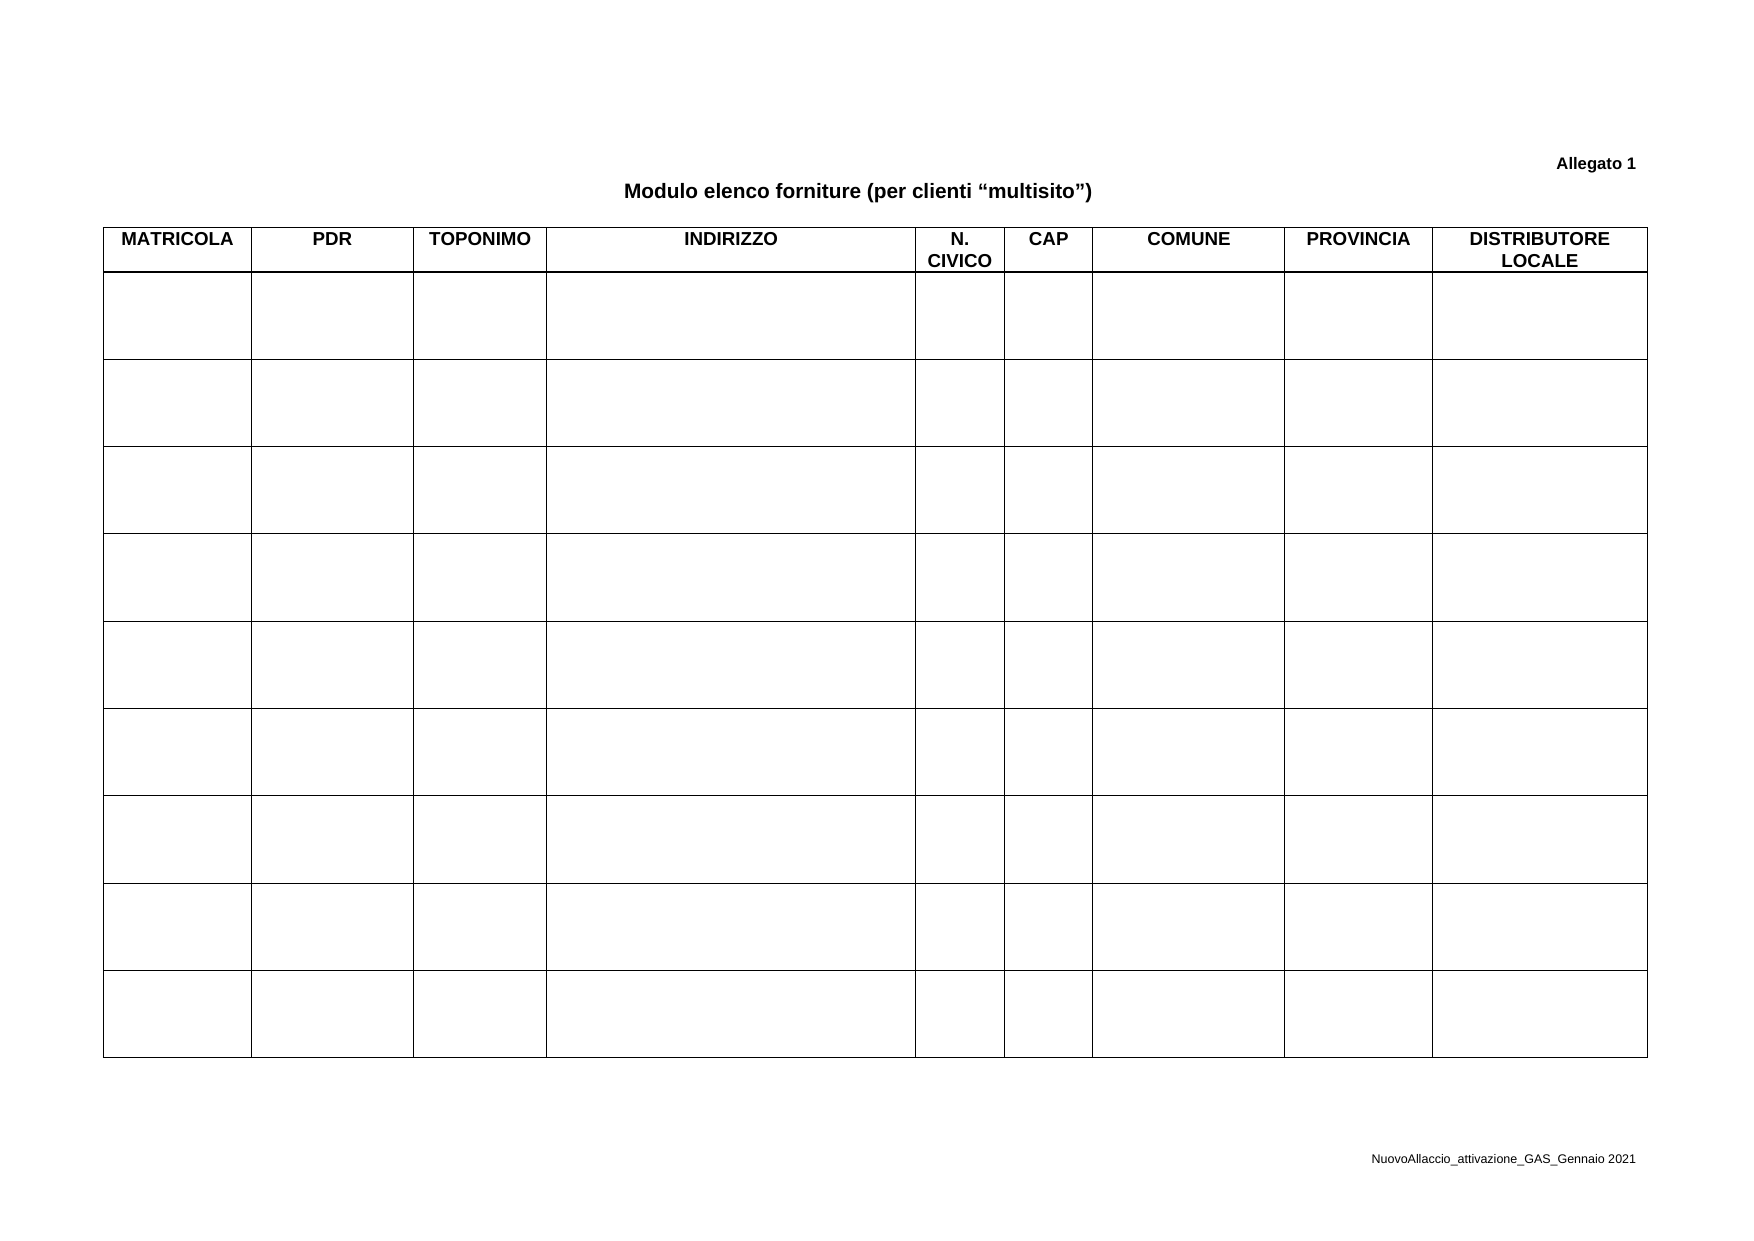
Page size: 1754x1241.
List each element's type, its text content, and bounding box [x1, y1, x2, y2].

table_cell [252, 709, 413, 795]
table_cell [414, 884, 546, 970]
table_cell [414, 622, 546, 708]
table_cell [414, 796, 546, 882]
table_header PROVINCIA [1285, 228, 1432, 271]
table_cell [1093, 796, 1284, 882]
table_cell [916, 709, 1004, 795]
table_cell [547, 709, 915, 795]
text Modulo elenco forniture (per clienti “multisito”) [81, 179, 1636, 203]
table_header CAP [1005, 228, 1092, 271]
table_cell [104, 709, 251, 795]
table_cell [1433, 622, 1647, 708]
table_cell [414, 709, 546, 795]
table_cell [916, 534, 1004, 621]
table_cell [547, 447, 915, 533]
table_cell [252, 534, 413, 621]
table_cell [1005, 273, 1092, 359]
table_cell [1433, 709, 1647, 795]
table_cell [1433, 796, 1647, 882]
table_cell [547, 971, 915, 1057]
table_cell [547, 796, 915, 882]
table_cell [547, 622, 915, 708]
table_cell [1093, 622, 1284, 708]
table_cell [1005, 971, 1092, 1057]
table_cell [1285, 971, 1432, 1057]
table_cell [104, 273, 251, 359]
table_cell [1285, 360, 1432, 446]
table_cell [1285, 709, 1432, 795]
table_cell [1005, 884, 1092, 970]
table_cell [1285, 796, 1432, 882]
table_cell [1005, 796, 1092, 882]
table_cell [252, 796, 413, 882]
table_cell [1005, 360, 1092, 446]
table_cell [252, 447, 413, 533]
table_header DISTRIBUTORE LOCALE [1433, 228, 1647, 271]
table_cell [916, 447, 1004, 533]
table_cell [1433, 534, 1647, 621]
table_cell [547, 273, 915, 359]
table_cell [916, 796, 1004, 882]
table_cell [547, 360, 915, 446]
table_cell [252, 622, 413, 708]
table_header PDR [252, 228, 413, 271]
table_cell [1005, 622, 1092, 708]
table_cell [547, 534, 915, 621]
table_cell [1285, 884, 1432, 970]
table_cell [1433, 971, 1647, 1057]
table_cell [252, 884, 413, 970]
table_header COMUNE [1093, 228, 1284, 271]
table_cell [1285, 534, 1432, 621]
table_cell [1285, 273, 1432, 359]
table_cell [104, 796, 251, 882]
table_cell [414, 273, 546, 359]
table_cell [1005, 709, 1092, 795]
table_cell [1093, 447, 1284, 533]
table_header MATRICOLA [104, 228, 251, 271]
table_cell [1093, 534, 1284, 621]
table_cell [1093, 884, 1284, 970]
table_cell [916, 360, 1004, 446]
table_cell [916, 971, 1004, 1057]
table_cell [104, 622, 251, 708]
table_header N. CIVICO [916, 228, 1004, 271]
table_cell [916, 884, 1004, 970]
table_cell [104, 447, 251, 533]
table_cell [252, 971, 413, 1057]
table_cell [252, 360, 413, 446]
table_cell [104, 534, 251, 621]
table_cell [1433, 447, 1647, 533]
table_cell [1285, 622, 1432, 708]
table_cell [1433, 360, 1647, 446]
table_header TOPONIMO [414, 228, 546, 271]
table_cell [1285, 447, 1432, 533]
table_cell [1433, 884, 1647, 970]
table_cell [1433, 273, 1647, 359]
table_cell [414, 447, 546, 533]
table_cell [1093, 360, 1284, 446]
table_cell [104, 971, 251, 1057]
table_header INDIRIZZO [547, 228, 915, 271]
table_cell [916, 622, 1004, 708]
table_cell [1093, 273, 1284, 359]
table_cell [252, 273, 413, 359]
table_cell [414, 534, 546, 621]
table_cell [916, 273, 1004, 359]
table_cell [104, 884, 251, 970]
table_cell [414, 971, 546, 1057]
table_cell [1093, 971, 1284, 1057]
table_cell [1005, 534, 1092, 621]
table_cell [1093, 709, 1284, 795]
table_cell [104, 360, 251, 446]
table_cell [547, 884, 915, 970]
table_cell [414, 360, 546, 446]
table_cell [1005, 447, 1092, 533]
subtitle Allegato 1 [118, 154, 1636, 173]
